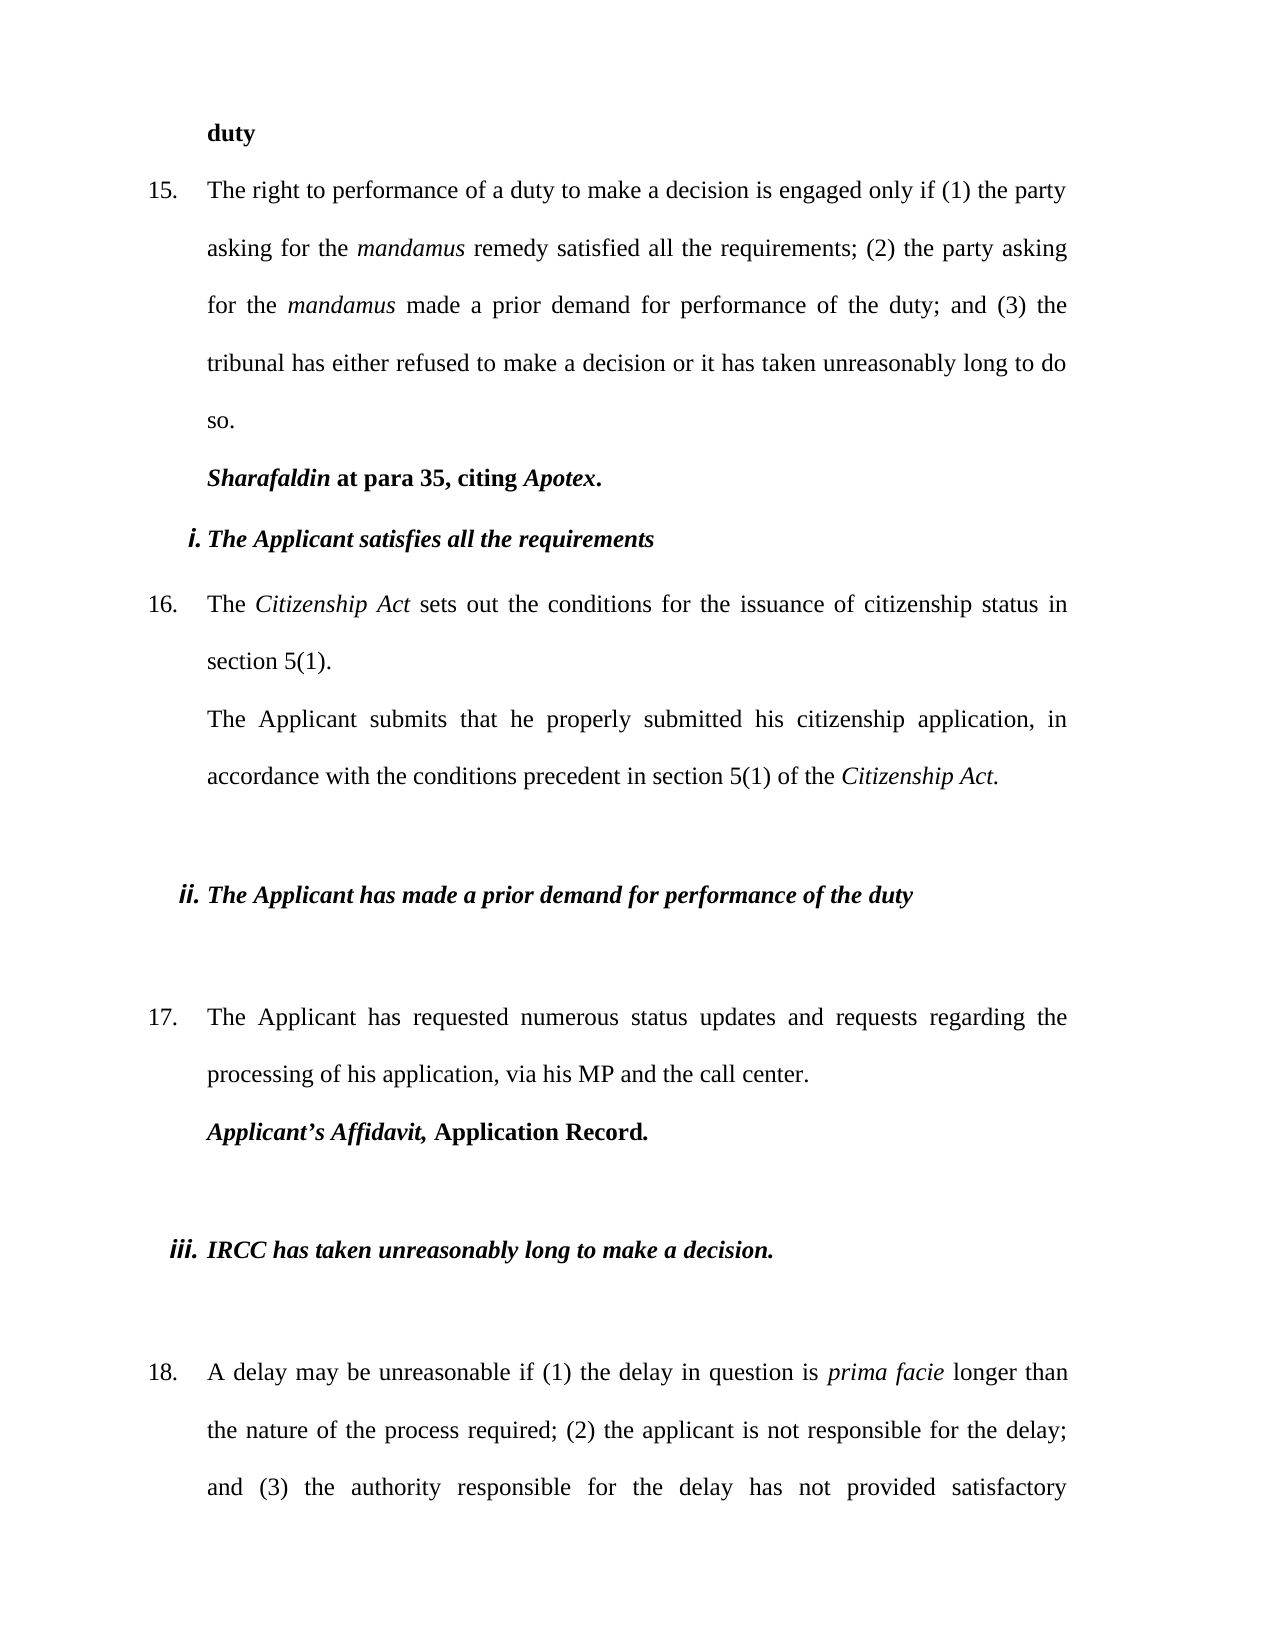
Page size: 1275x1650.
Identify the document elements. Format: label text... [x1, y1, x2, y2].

subtitle The Citizenship Act sets out the conditions for the issuance of citizenship status in section 5(1). [148, 589, 1068, 675]
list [177, 118, 1068, 147]
subtitle IRCC has taken unreasonably long to make a decision. [169, 1232, 1068, 1266]
text Sharafaldin at para 35, citing Apotex. [207, 463, 1068, 492]
list The Applicant has made a prior demand for performance of the duty [178, 876, 1068, 910]
text The Applicant submits that he properly submitted his citizenship application, in accordance with the conditions precedent in section 5(1) of the Citizenship Act. [207, 704, 1068, 790]
text Applicant’s Affidavit, Application Record. [207, 1117, 1068, 1146]
subtitle The Applicant satisfies all the requirements [188, 521, 1068, 555]
list The Applicant has requested numerous status updates and requests regarding the processing of his application, via his MP and the call center. [148, 1002, 1068, 1088]
subtitle The right to performance of a duty to make a decision is engaged only if (1) the party asking for the mandamus remedy satisfied all the requirements; (2) the party asking for the mandamus made a prior demand for performance of the duty; and (3) the tribunal has either refused to make a decision or it has taken unreasonably long to do so. [148, 176, 1068, 434]
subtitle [148, 1357, 1068, 1501]
